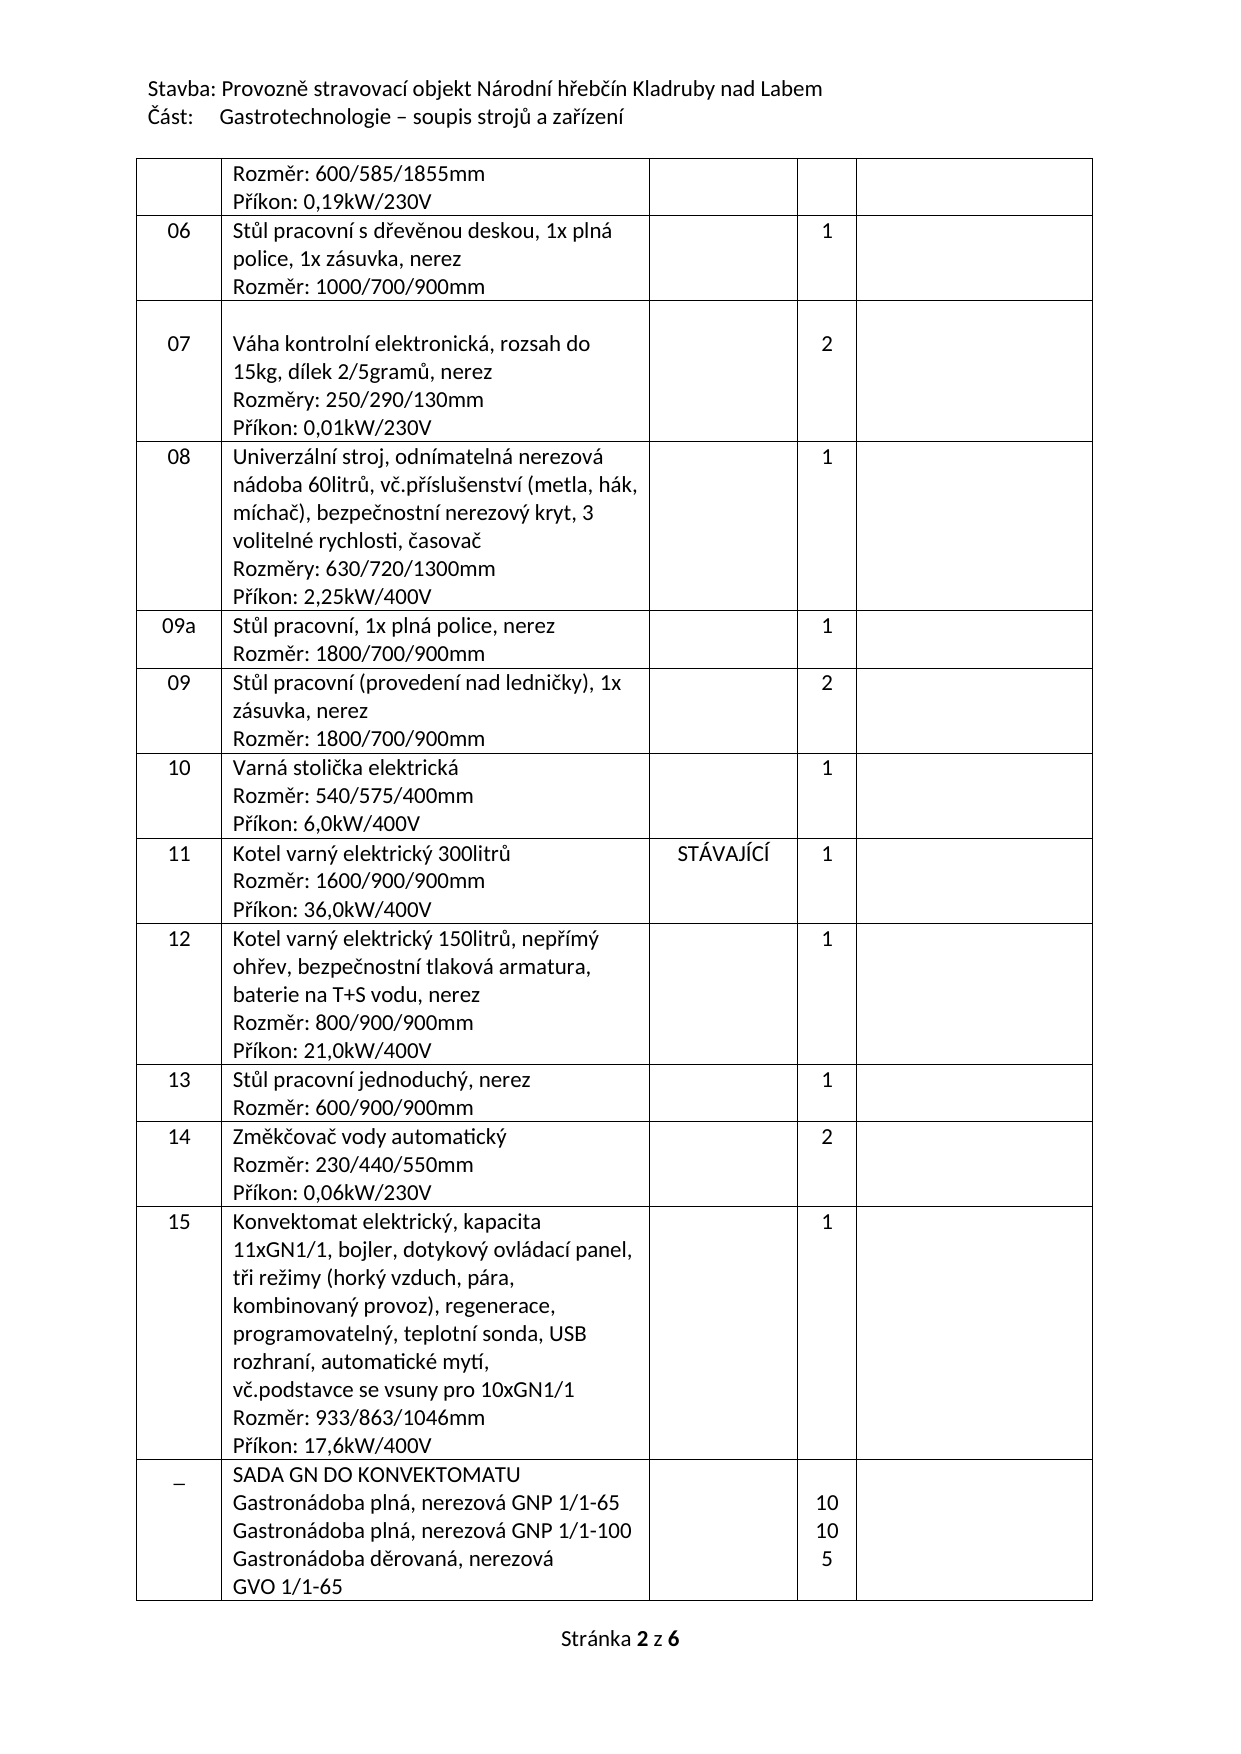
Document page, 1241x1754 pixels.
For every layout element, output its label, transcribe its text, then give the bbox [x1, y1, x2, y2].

table_cell [857, 301, 1092, 441]
table_cell [650, 159, 797, 215]
table_cell [650, 442, 797, 610]
table_cell [857, 216, 1092, 300]
table_cell Stůl pracovní, 1x plná police, nerez Rozměr: 1800/700/900mm [222, 611, 649, 667]
table_cell [650, 924, 797, 1064]
table_cell STÁVAJÍCÍ [650, 839, 797, 923]
table_cell 2 [798, 1122, 856, 1206]
table_cell [650, 611, 797, 667]
table_cell 1 [798, 216, 856, 300]
table_cell 13 [137, 1065, 221, 1121]
table_cell Varná stolička elektrická Rozměr: 540/575/400mm Příkon: 6,0kW/400V [222, 754, 649, 838]
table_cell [222, 159, 649, 215]
table_cell 10 [137, 754, 221, 838]
table_cell [650, 1460, 797, 1600]
table_cell [857, 159, 1092, 215]
table_cell [650, 216, 797, 300]
table_cell [857, 924, 1092, 1064]
table_cell 09 [137, 669, 221, 752]
table_cell _ [137, 1460, 221, 1600]
table_cell 1 [798, 159, 856, 215]
table_cell 1 [798, 754, 856, 838]
table_cell [650, 754, 797, 838]
table_cell Stůl pracovní (provedení nad ledničky), 1x zásuvka, nerez Rozměr: 1800/700/900mm [222, 669, 649, 752]
table_cell [857, 1460, 1092, 1600]
table_cell [857, 1122, 1092, 1206]
table_cell 06 [137, 216, 221, 300]
table_cell [650, 1065, 797, 1121]
table_cell Váha kontrolní elektronická, rozsah do 15kg, dílek 2/5gramů, nerez Rozměry: 250/290/130mm Příkon: 0,01kW/230V [222, 301, 649, 441]
table_cell 07 [137, 301, 221, 441]
table_cell Stůl pracovní s dřevěnou deskou, 1x plná police, 1x zásuvka, nerez Rozměr: 1000/700/900mm [222, 216, 649, 300]
table_cell 11 [137, 839, 221, 923]
table_cell 10 10 5 5 5 5 5 [798, 1460, 856, 1600]
table_cell 12 [137, 924, 221, 1064]
table_cell 1 [798, 839, 856, 923]
table_cell Konvektomat elektrický, kapacita 11xGN1/1, bojler, dotykový ovládací panel, tři režimy (horký vzduch, pára, kombinovaný provoz), regenerace, programovatelný, teplotní sonda, USB rozhraní, automatické mytí, vč.podstavce se vsuny pro 10xGN1/1 Rozměr: 933/863/1046mm Příkon: 17,6kW/400V [222, 1207, 649, 1459]
table_cell [857, 442, 1092, 610]
table_cell 15 [137, 1207, 221, 1459]
table_cell 1 [798, 1065, 856, 1121]
table_cell 14 [137, 1122, 221, 1206]
table_cell [650, 1122, 797, 1206]
table_cell 09a [137, 611, 221, 667]
table_cell 1 [798, 924, 856, 1064]
table_cell Stůl pracovní jednoduchý, nerez Rozměr: 600/900/900mm [222, 1065, 649, 1121]
table_cell Změkčovač vody automatický Rozměr: 230/440/550mm Příkon: 0,06kW/230V [222, 1122, 649, 1206]
table_cell 05 [137, 159, 221, 215]
table_cell [857, 669, 1092, 752]
table_cell [650, 301, 797, 441]
table_cell 08 [137, 442, 221, 610]
table_cell [857, 611, 1092, 667]
table_cell 1 [798, 1207, 856, 1459]
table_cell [222, 1460, 649, 1600]
table_cell Univerzální stroj, odnímatelná nerezová nádoba 60litrů, vč.příslušenství (metla, hák, míchač), bezpečnostní nerezový kryt, 3 volitelné rychlosti, časovač Rozměry: 630/720/1300mm Příkon: 2,25kW/400V [222, 442, 649, 610]
table_cell [857, 839, 1092, 923]
table_cell 1 [798, 611, 856, 667]
table_cell 2 [798, 301, 856, 441]
table_cell [857, 754, 1092, 838]
table_cell Kotel varný elektrický 150litrů, nepřímý ohřev, bezpečnostní tlaková armatura, baterie na T+S vodu, nerez Rozměr: 800/900/900mm Příkon: 21,0kW/400V [222, 924, 649, 1064]
table_cell [857, 1065, 1092, 1121]
table_cell 2 [798, 669, 856, 752]
table_cell [857, 1207, 1092, 1459]
table_cell 1 [798, 442, 856, 610]
table_cell [650, 1207, 797, 1459]
table_cell Kotel varný elektrický 300litrů Rozměr: 1600/900/900mm Příkon: 36,0kW/400V [222, 839, 649, 923]
table_cell [650, 669, 797, 752]
